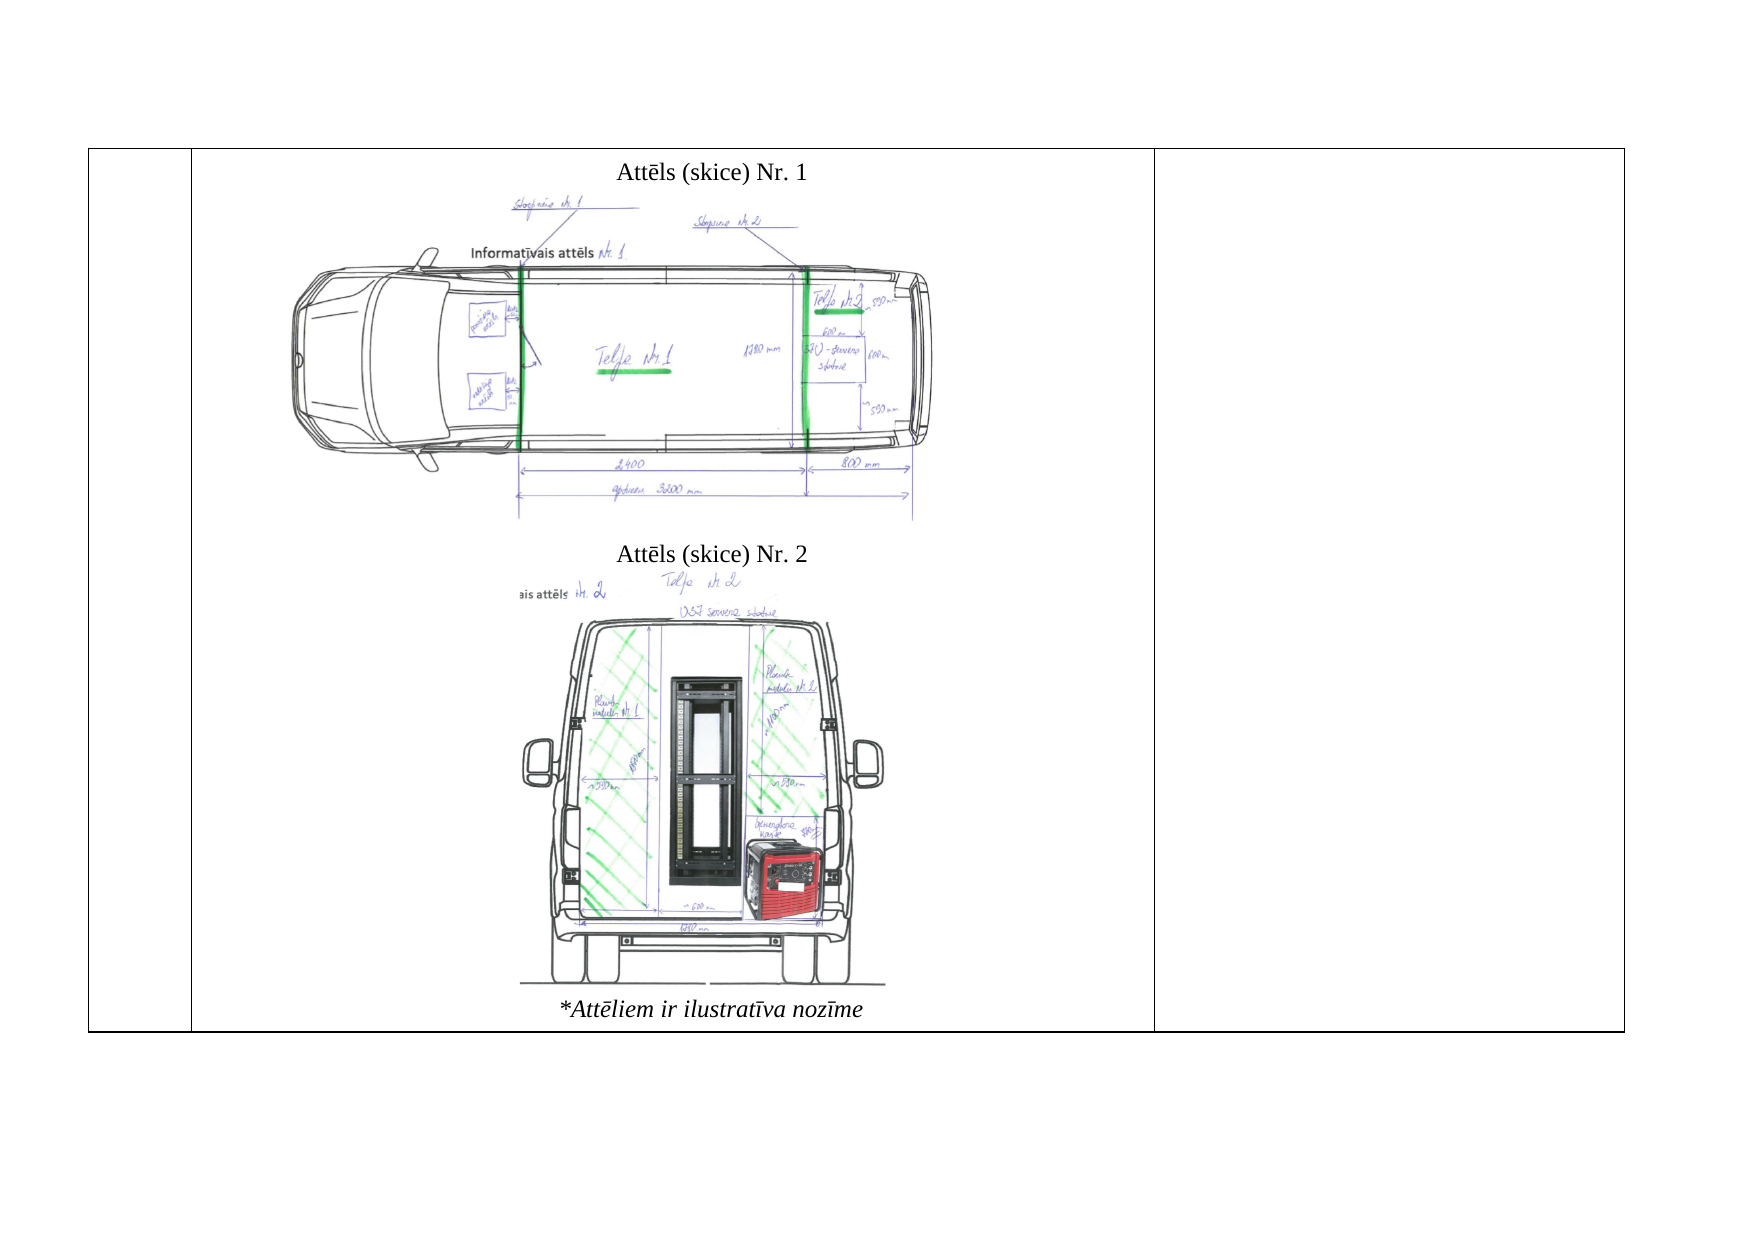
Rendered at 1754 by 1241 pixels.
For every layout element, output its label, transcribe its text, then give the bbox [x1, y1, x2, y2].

table_cell [89, 149, 191, 1031]
table_cell Attēls (skice) Nr. 1 Attēls (skice) Nr. 2 *Attēliem ir ilustratīva nozīme [192, 149, 1154, 1031]
table_cell [1155, 149, 1624, 1031]
picture [519, 568, 904, 995]
picture [280, 185, 946, 540]
